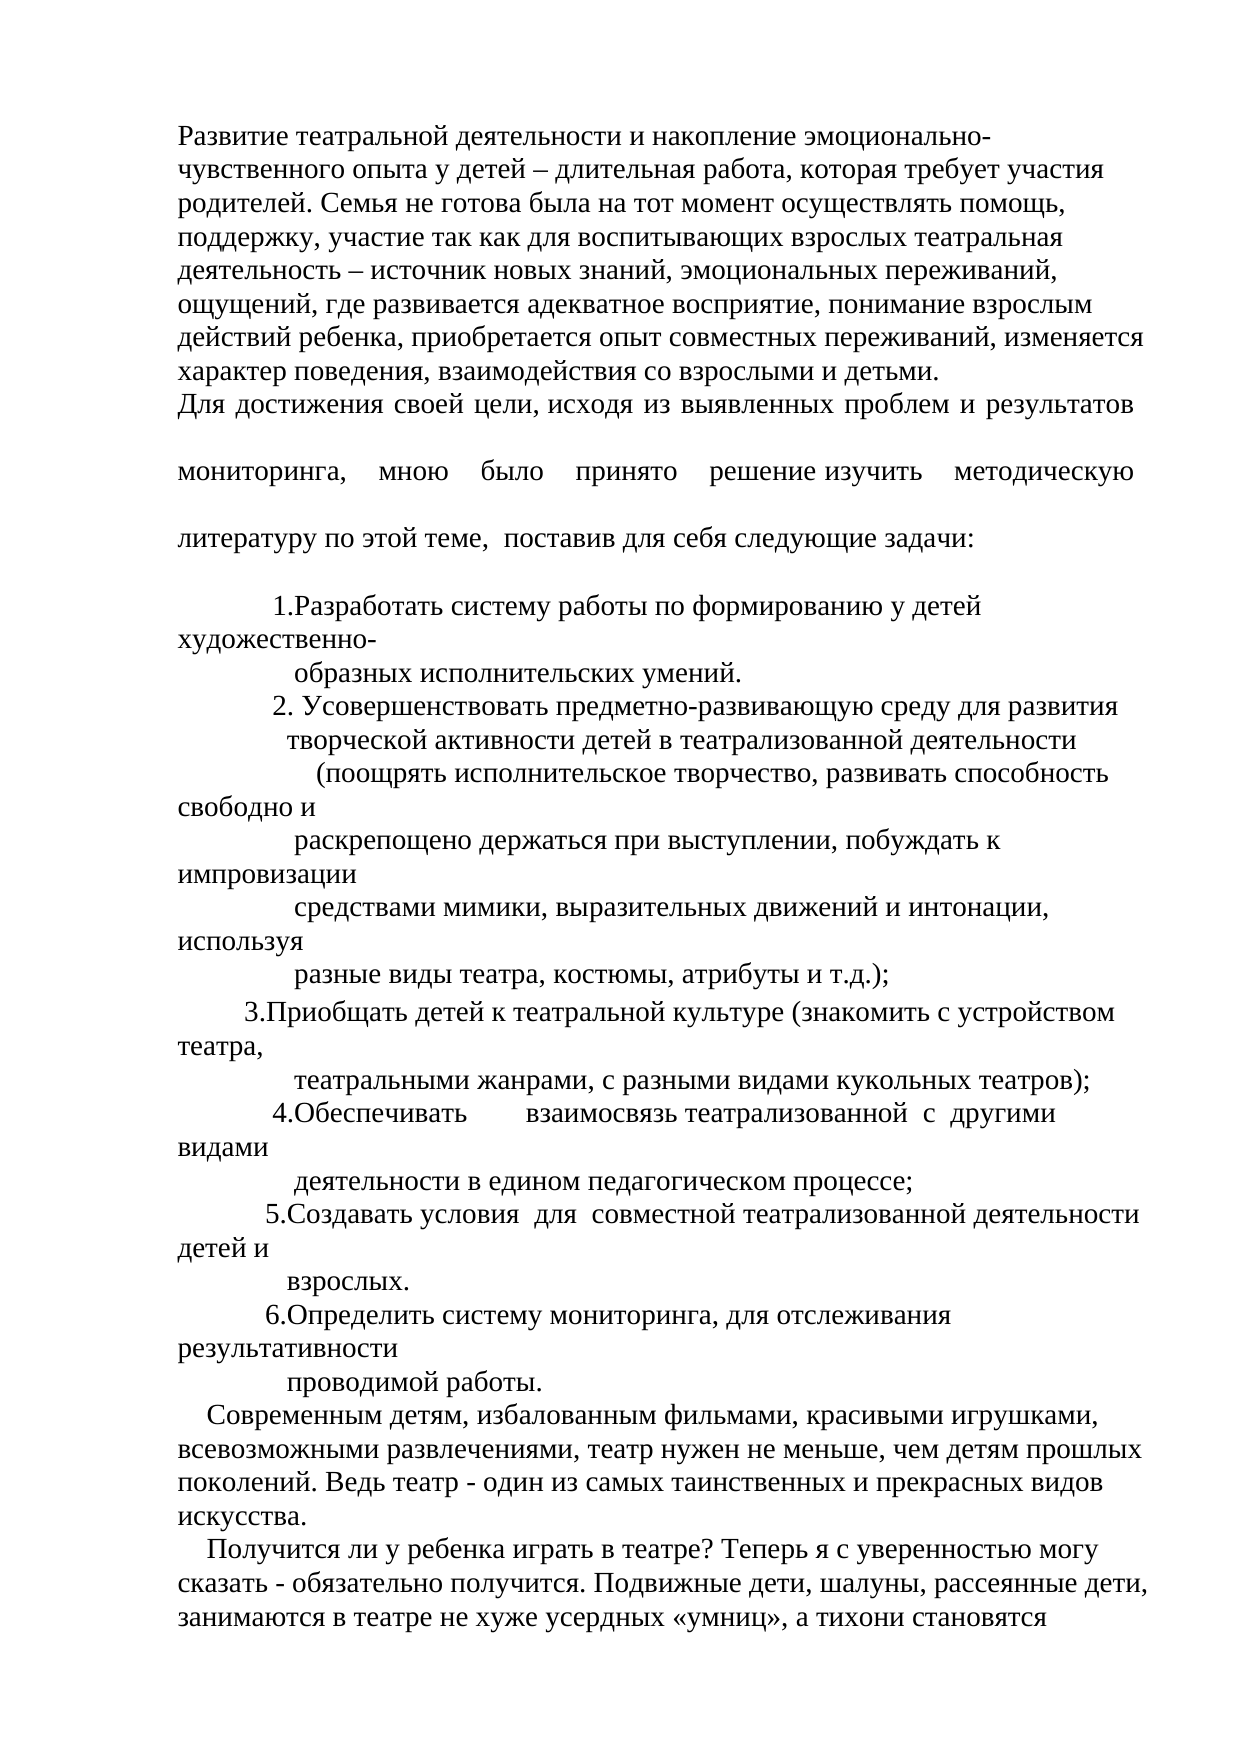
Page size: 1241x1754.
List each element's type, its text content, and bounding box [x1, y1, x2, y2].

text 6.Определить систему мониторинга, для отслеживания результативности [177, 1297, 1152, 1364]
text проводимой работы. [177, 1364, 1152, 1397]
text 4.Обеспечивать взаимосвязь театрализованной с другими видами [177, 1096, 1152, 1163]
text разные виды театра, костюмы, атрибуты и т.д.); [177, 957, 1152, 990]
text 3.Приобщать детей к театральной культуре (знакомить с устройством театра, [177, 990, 1152, 1062]
text раскрепощено держаться при выступлении, побуждать к импровизации [177, 822, 1152, 889]
text 2. Усовершенствовать предметно-развивающую среду для развития творческой активности детей в театрализованной деятельности [177, 688, 1152, 755]
text (поощрять исполнительское творчество, развивать способность свободно и [177, 755, 1152, 822]
text Развитие театральной деятельности и накопление эмоционально-чувственного опыта у детей – длительная работа, которая требует участия родителей. Семья не готова была на тот момент осуществлять помощь, поддержку, участие так как для воспитывающих взрослых театральная деятельность – источник новых знаний, эмоциональных переживаний, ощущений, где развивается адекватное восприятие, понимание взрослым действий ребенка, приобретается опыт совместных переживаний, изменяется характер поведения, взаимодействия со взрослыми и детьми. [177, 118, 1152, 386]
text 5.Создавать условия для совместной театрализованной деятельности детей и взрослых. [177, 1196, 1152, 1297]
text театральными жанрами, с разными видами кукольных театров); [177, 1062, 1152, 1096]
text деятельности в едином педагогическом процессе; [177, 1163, 1152, 1196]
text 1.Разработать систему работы по формированию у детей художественно- [177, 588, 1152, 655]
text средствами мимики, выразительных движений и интонации, используя [177, 889, 1152, 957]
text Современным детям, избалованным фильмами, красивыми игрушками, всевозможными развлечениями, театр нужен не меньше, чем детям прошлых поколений. Ведь театр - один из самых таинственных и прекрасных видов искусства. [177, 1397, 1152, 1532]
text Для достижения своей цели, исходя из выявленных проблем и результатов мониторинга, мною было принято решение изучить методическую литературу по этой теме, поставив для себя следующие задачи: [177, 386, 1134, 554]
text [177, 1532, 1152, 1632]
text образных исполнительских умений. [177, 655, 1152, 688]
